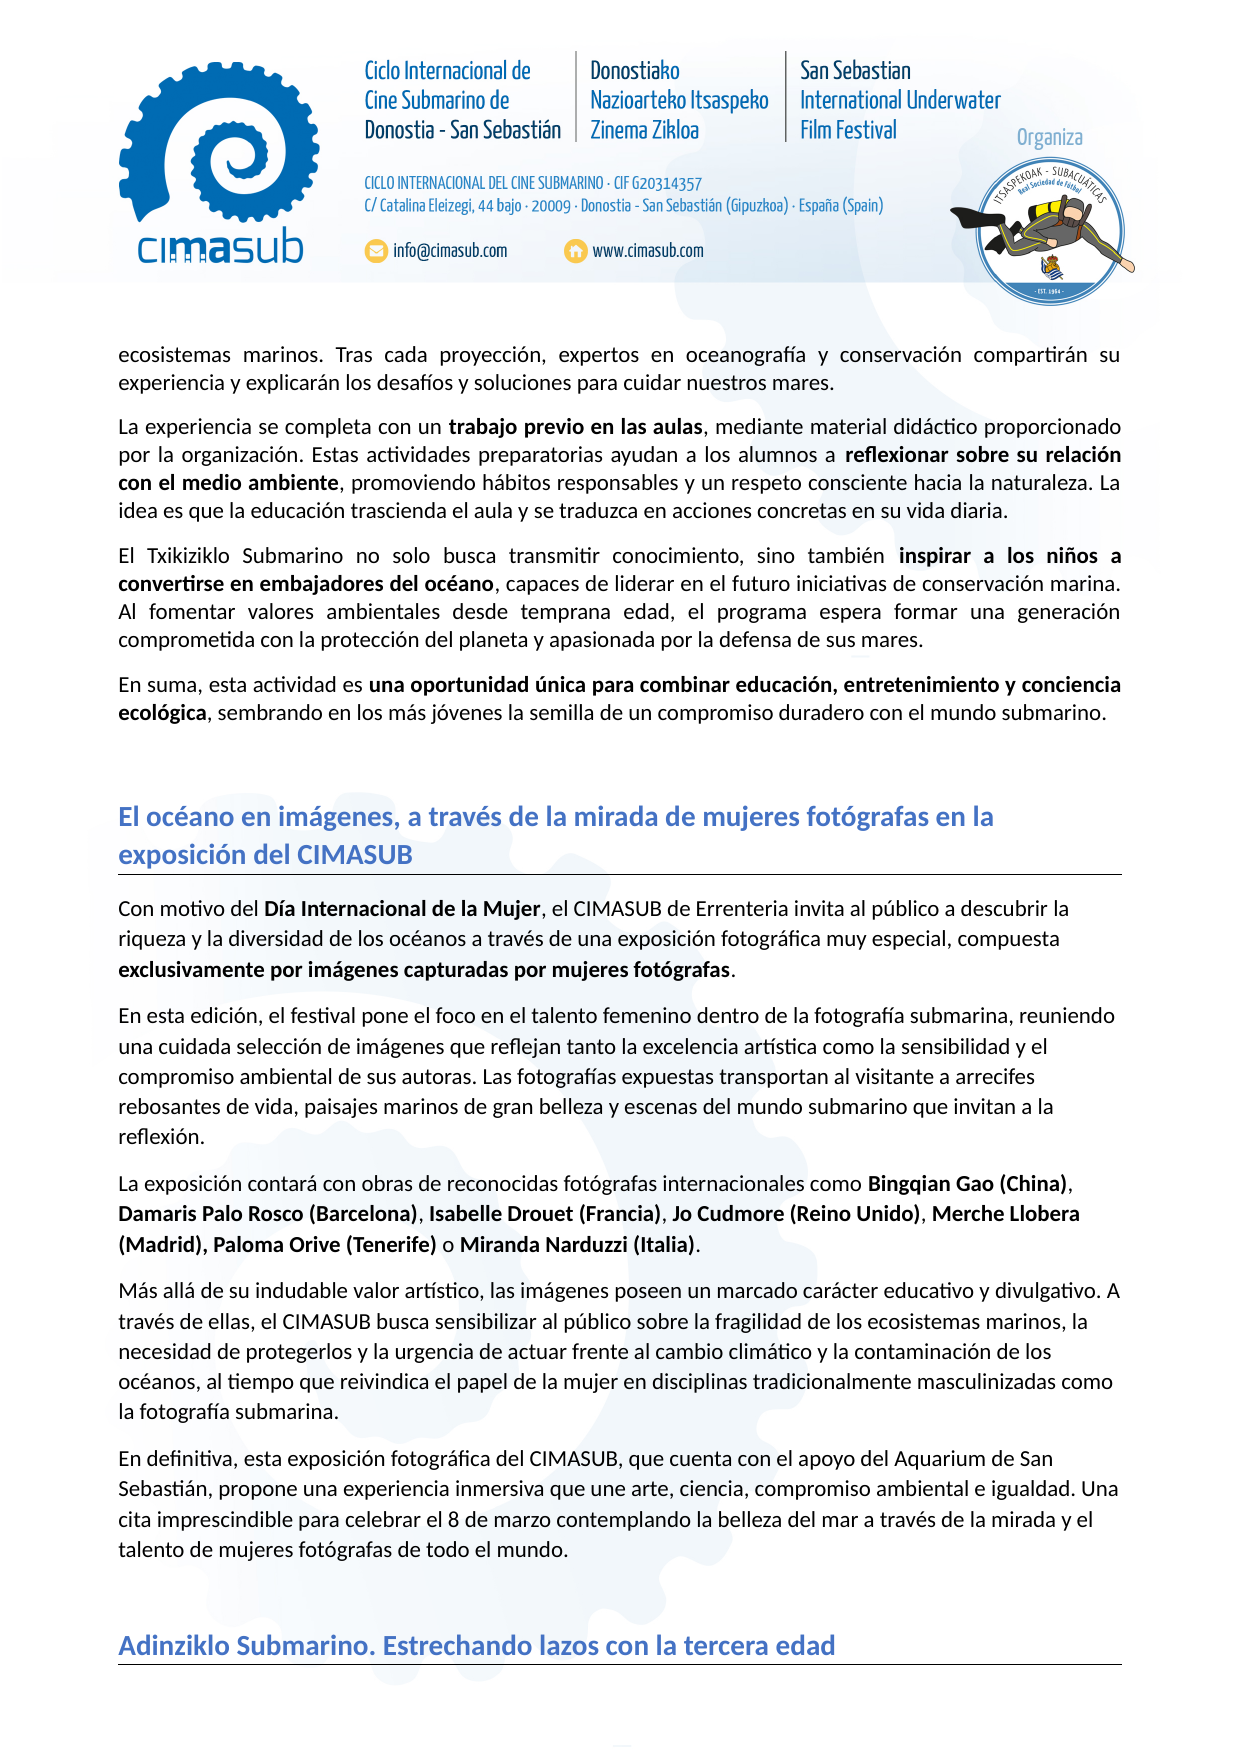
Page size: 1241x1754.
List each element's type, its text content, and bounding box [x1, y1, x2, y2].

text Con motivo del Día Internacional de la Mujer, el CIMASUB de Errenteria invita al público a descubrir la riqueza y la diversidad de los océanos a través de una exposición fotográfica muy especial, compuesta exclusivamente por imágenes capturadas por mujeres fotógrafas. [118, 894, 1122, 983]
text La experiencia se completa con un trabajo previo en las aulas, mediante material didáctico proporcionado por la organización. Estas actividades preparatorias ayudan a los alumnos a reflexionar sobre su relación con el medio ambiente, promoviendo hábitos responsables y un respeto consciente hacia la naturaleza. La idea es que la educación trascienda el aula y se traduzca en acciones concretas en su vida diaria. [118, 412, 1122, 524]
text Adinziklo Submarino. Estrechando lazos con la tercera edad [118, 1627, 1122, 1664]
text En suma, esta actividad es una oportunidad única para combinar educación, entretenimiento y conciencia ecológica, sembrando en los más jóvenes la semilla de un compromiso duradero con el mundo submarino. [118, 670, 1122, 726]
picture [1, 1, 1241, 1754]
text La exposición contará con obras de reconocidas fotógrafas internacionales como Bingqian Gao (China), Damaris Palo Rosco (Barcelona), Isabelle Drouet (Francia), Jo Cudmore (Reino Unido), Merche Llobera (Madrid), Paloma Orive (Tenerife) o Miranda Narduzzi (Italia). [118, 1169, 1122, 1258]
text Más allá de su indudable valor artístico, las imágenes poseen un marcado carácter educativo y divulgativo. A través de ellas, el CIMASUB busca sensibilizar al público sobre la fragilidad de los ecosistemas marinos, la necesidad de protegerlos y la urgencia de actuar frente al cambio climático y la contaminación de los océanos, al tiempo que reivindica el papel de la mujer en disciplinas tradicionalmente masculinizadas como la fotografía submarina. [118, 1277, 1122, 1426]
text En definitiva, esta exposición fotográfica del CIMASUB, que cuenta con el apoyo del Aquarium de San Sebastián, propone una experiencia inmersiva que une arte, ciencia, compromiso ambiental e igualdad. Una cita imprescindible para celebrar el 8 de marzo contemplando la belleza del mar a través de la mirada y el talento de mujeres fotógrafas de todo el mundo. [118, 1444, 1122, 1563]
text El Txikiziklo Submarino no solo busca transmitir conocimiento, sino también inspirar a los niños a convertirse en embajadores del océano, capaces de liderar en el futuro iniciativas de conservación marina. Al fomentar valores ambientales desde temprana edad, el programa espera formar una generación comprometida con la protección del planeta y apasionada por la defensa de sus mares. [118, 541, 1122, 653]
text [118, 340, 1122, 396]
text En esta edición, el festival pone el foco en el talento femenino dentro de la fotografía submarina, reuniendo una cuidada selección de imágenes que reflejan tanto la excelencia artística como la sensibilidad y el compromiso ambiental de sus autoras. Las fotografías expuestas transportan al visitante a arrecifes rebosantes de vida, paisajes marinos de gran belleza y escenas del mundo submarino que invitan a la reflexión. [118, 1002, 1122, 1151]
text El océano en imágenes, a través de la mirada de mujeres fotógrafas en la exposición del CIMASUB [118, 798, 1122, 874]
